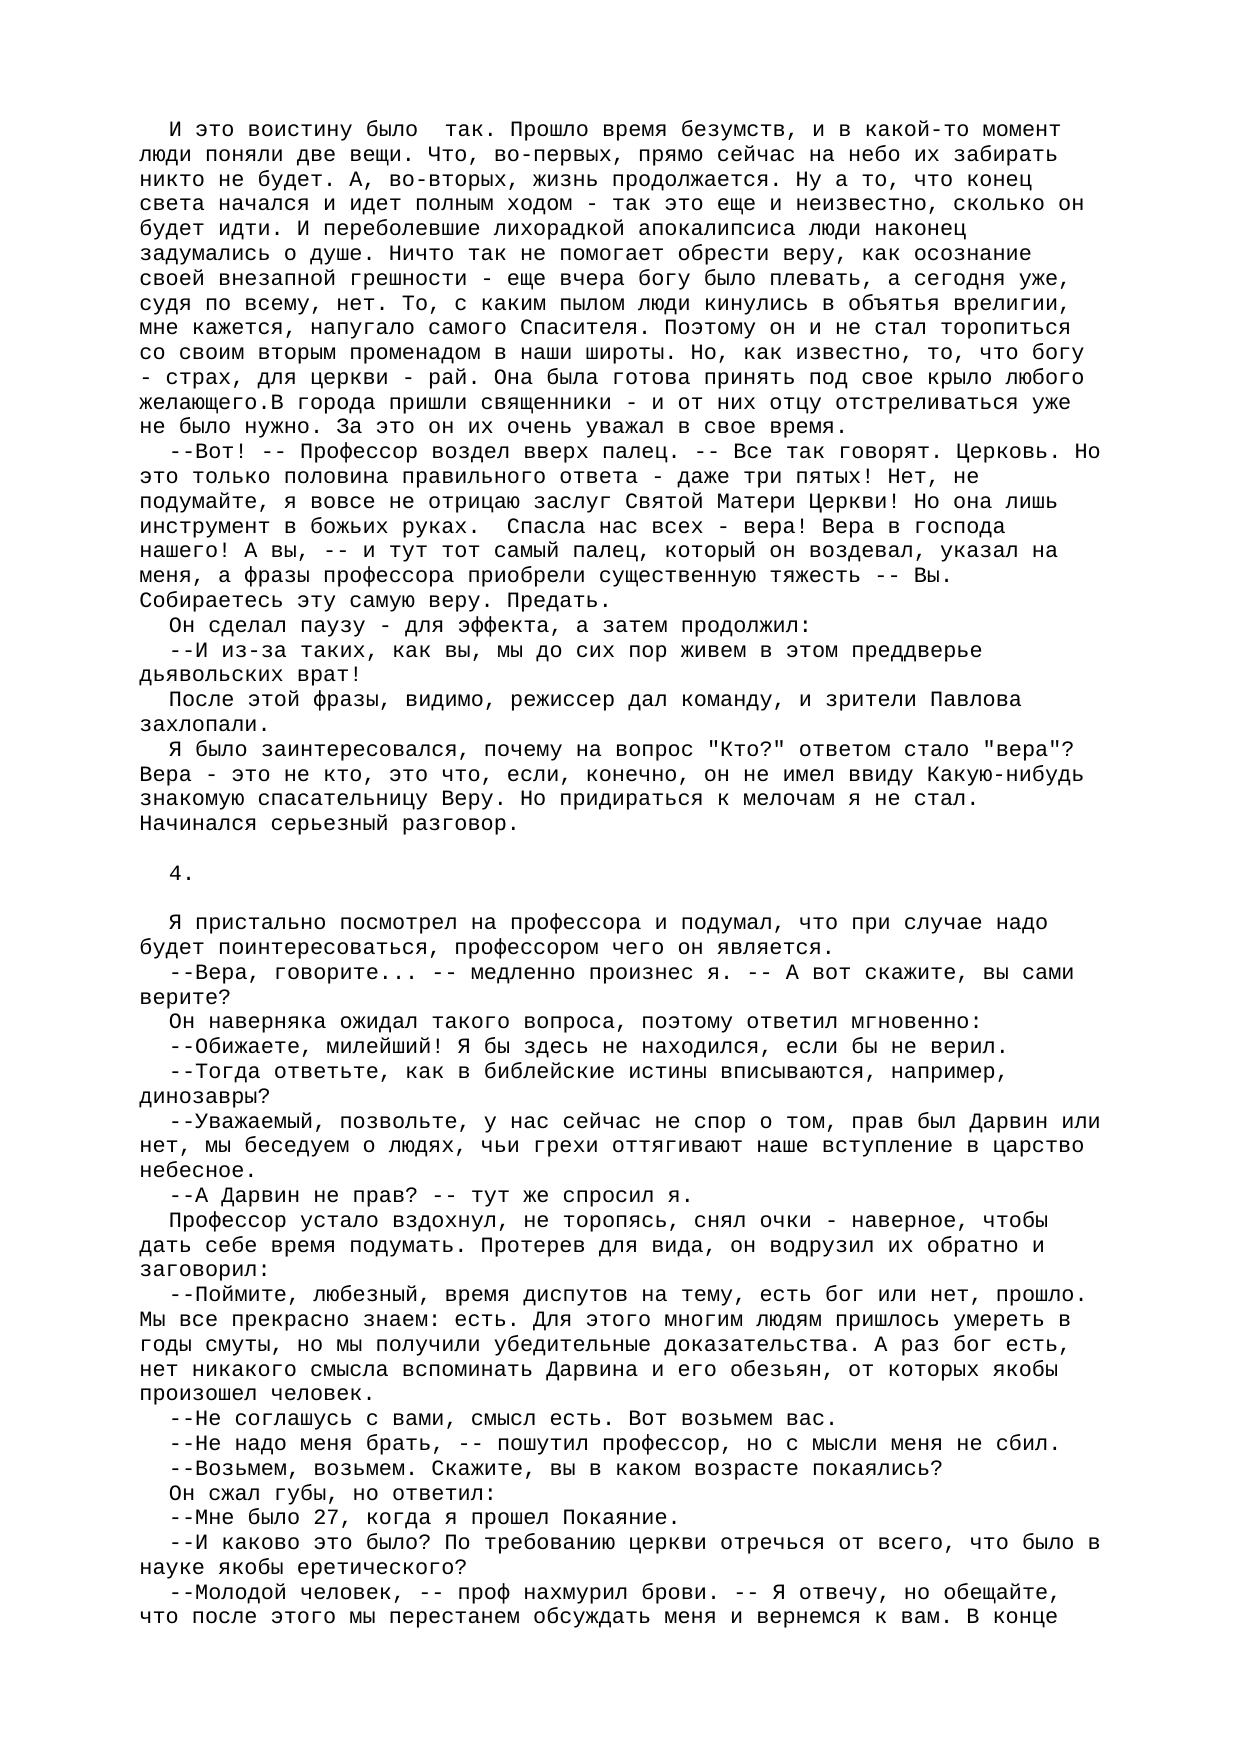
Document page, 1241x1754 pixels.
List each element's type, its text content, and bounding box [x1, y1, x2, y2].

text --А Дарвин не прав? -- тут же спросил я. [139, 1184, 1101, 1209]
text И это воистину было так. Прошло время безумств, и в какой-то момент люди поняли две вещи. Что, во-первых, прямо сейчас на небо их забирать никто не будет. А, во-вторых, жизнь продолжается. Ну а то, что конец света начался и идет полным ходом - так это еще и неизвестно, сколько он будет идти. И переболевшие лихорадкой апокалипсиса люди наконец задумались о душе. Ничто так не помогает обрести веру, как осознание своей внезапной грешности - еще вчера богу было плевать, а сегодня уже, судя по всему, нет. То, с каким пылом люди кинулись в объятья врелигии, мне кажется, напугало самого Спасителя. Поэтому он и не стал торопиться со своим вторым променадом в наши широты. Но, как известно, то, что богу - страх, для церкви - рай. Она была готова принять под свое крыло любого желающего.В города пришли священники - и от них отцу отстреливаться уже не было нужно. За это он их очень уважал в свое время. [139, 118, 1101, 440]
text --Тогда ответьте, как в библейские истины вписываются, например, динозавры? [139, 1060, 1101, 1110]
text Я было заинтересовался, почему на вопрос "Кто?" ответом стало "вера"? Вера - это не кто, это что, если, конечно, он не имел ввиду Какую-нибудь знакомую спасательницу Веру. Но придираться к мелочам я не стал. Начинался серьезный разговор. [139, 738, 1101, 837]
text --Мне было 27, когда я прошел Покаяние. [139, 1506, 1101, 1531]
text --Обижаете, милейший! Я бы здесь не находился, если бы не верил. [139, 1035, 1101, 1060]
text --Не соглашусь с вами, смысл есть. Вот возьмем вас. [139, 1407, 1101, 1432]
text Я пристально посмотрел на профессора и подумал, что при случае надо будет поинтересоваться, профессором чего он является. [139, 911, 1101, 961]
text Он наверняка ожидал такого вопроса, поэтому ответил мгновенно: [139, 1011, 1101, 1035]
text 4. [139, 862, 1101, 887]
text Профессор устало вздохнул, не торопясь, снял очки - наверное, чтобы дать себе время подумать. Протерев для вида, он водрузил их обратно и заговорил: [139, 1209, 1101, 1283]
text --Поймите, любезный, время диспутов на тему, есть бог или нет, прошло. Мы все прекрасно знаем: есть. Для этого многим людям пришлось умереть в годы смуты, но мы получили убедительные доказательства. А раз бог есть, нет никакого смысла вспоминать Дарвина и его обезьян, от которых якобы произошел человек. [139, 1283, 1101, 1407]
text --Вот! -- Профессор воздел вверх палец. -- Все так говорят. Церковь. Но это только половина правильного ответа - даже три пятых! Нет, не подумайте, я вовсе не отрицаю заслуг Святой Матери Церкви! Но она лишь инструмент в божьих руках. Спасла нас всех - вера! Вера в господа нашего! А вы, -- и тут тот самый палец, который он воздевал, указал на меня, а фразы профессора приобрели существенную тяжесть -- Вы. Собираетесь эту самую веру. Предать. [139, 440, 1101, 614]
text После этой фразы, видимо, режиссер дал команду, и зрители Павлова захлопали. [139, 688, 1101, 738]
text --Уважаемый, позвольте, у нас сейчас не спор о том, прав был Дарвин или нет, мы беседуем о людях, чьи грехи оттягивают наше вступление в царство небесное. [139, 1110, 1101, 1184]
text --Возьмем, возьмем. Скажите, вы в каком возрасте покаялись? [139, 1457, 1101, 1482]
text --Вера, говорите... -- медленно произнес я. -- А вот скажите, вы сами верите? [139, 961, 1101, 1011]
text Он сделал паузу - для эффекта, а затем продолжил: [139, 614, 1101, 639]
text Он сжал губы, но ответил: [139, 1482, 1101, 1506]
text --И каково это было? По требованию церкви отречься от всего, что было в науке якобы еретического? [139, 1531, 1101, 1581]
text --И из-за таких, как вы, мы до сих пор живем в этом преддверье дьявольских врат! [139, 639, 1101, 688]
text --Не надо меня брать, -- пошутил профессор, но с мысли меня не сбил. [139, 1432, 1101, 1457]
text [139, 1581, 1101, 1630]
